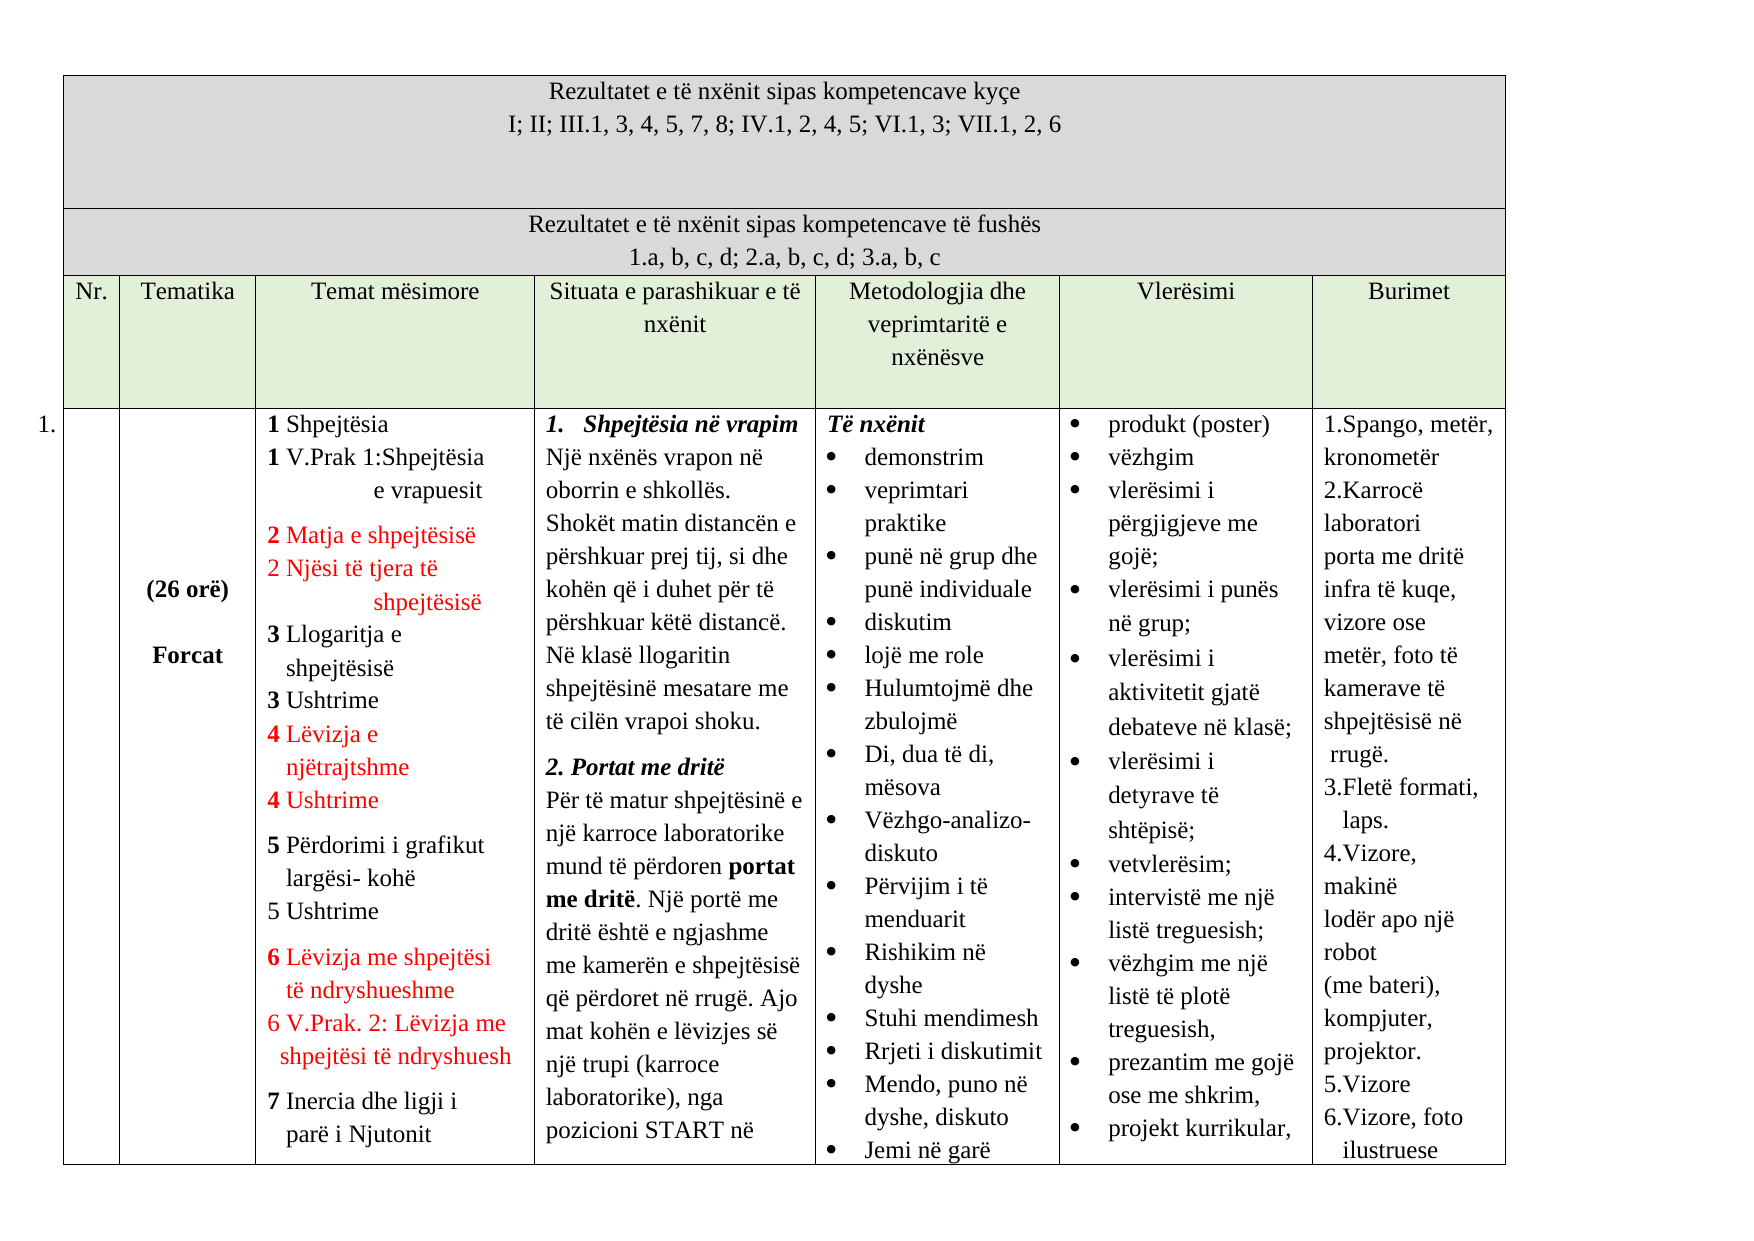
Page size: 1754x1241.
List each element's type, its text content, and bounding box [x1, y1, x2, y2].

table_cell Situata e parashikuar e të nxënit [535, 276, 815, 408]
table_cell Vlerësimi [1060, 276, 1312, 408]
table_cell Metodologjia dhe veprimtaritë e nxënësve [816, 276, 1059, 408]
table_cell Temat mësimore [256, 276, 534, 408]
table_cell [816, 409, 1059, 1164]
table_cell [1060, 409, 1312, 1164]
table_cell Burimet [1313, 276, 1505, 408]
table_header Rezultatet e të nxënit sipas kompetencave kyçe I; II; III.1, 3, 4, 5, 7, 8; IV.1, 2, 4, 5; VI.1, 3; VII.1, 2, 6 [64, 76, 1505, 208]
table_cell [64, 409, 119, 1164]
table_cell Nr. [64, 276, 119, 408]
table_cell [256, 409, 534, 1164]
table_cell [1313, 409, 1505, 1164]
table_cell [535, 409, 815, 1164]
table_cell Tematika [120, 276, 255, 408]
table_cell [120, 409, 255, 1164]
table_cell Rezultatet e të nxënit sipas kompetencave të fushës 1.a, b, c, d; 2.a, b, c, d; 3.a, b, c [64, 209, 1505, 275]
